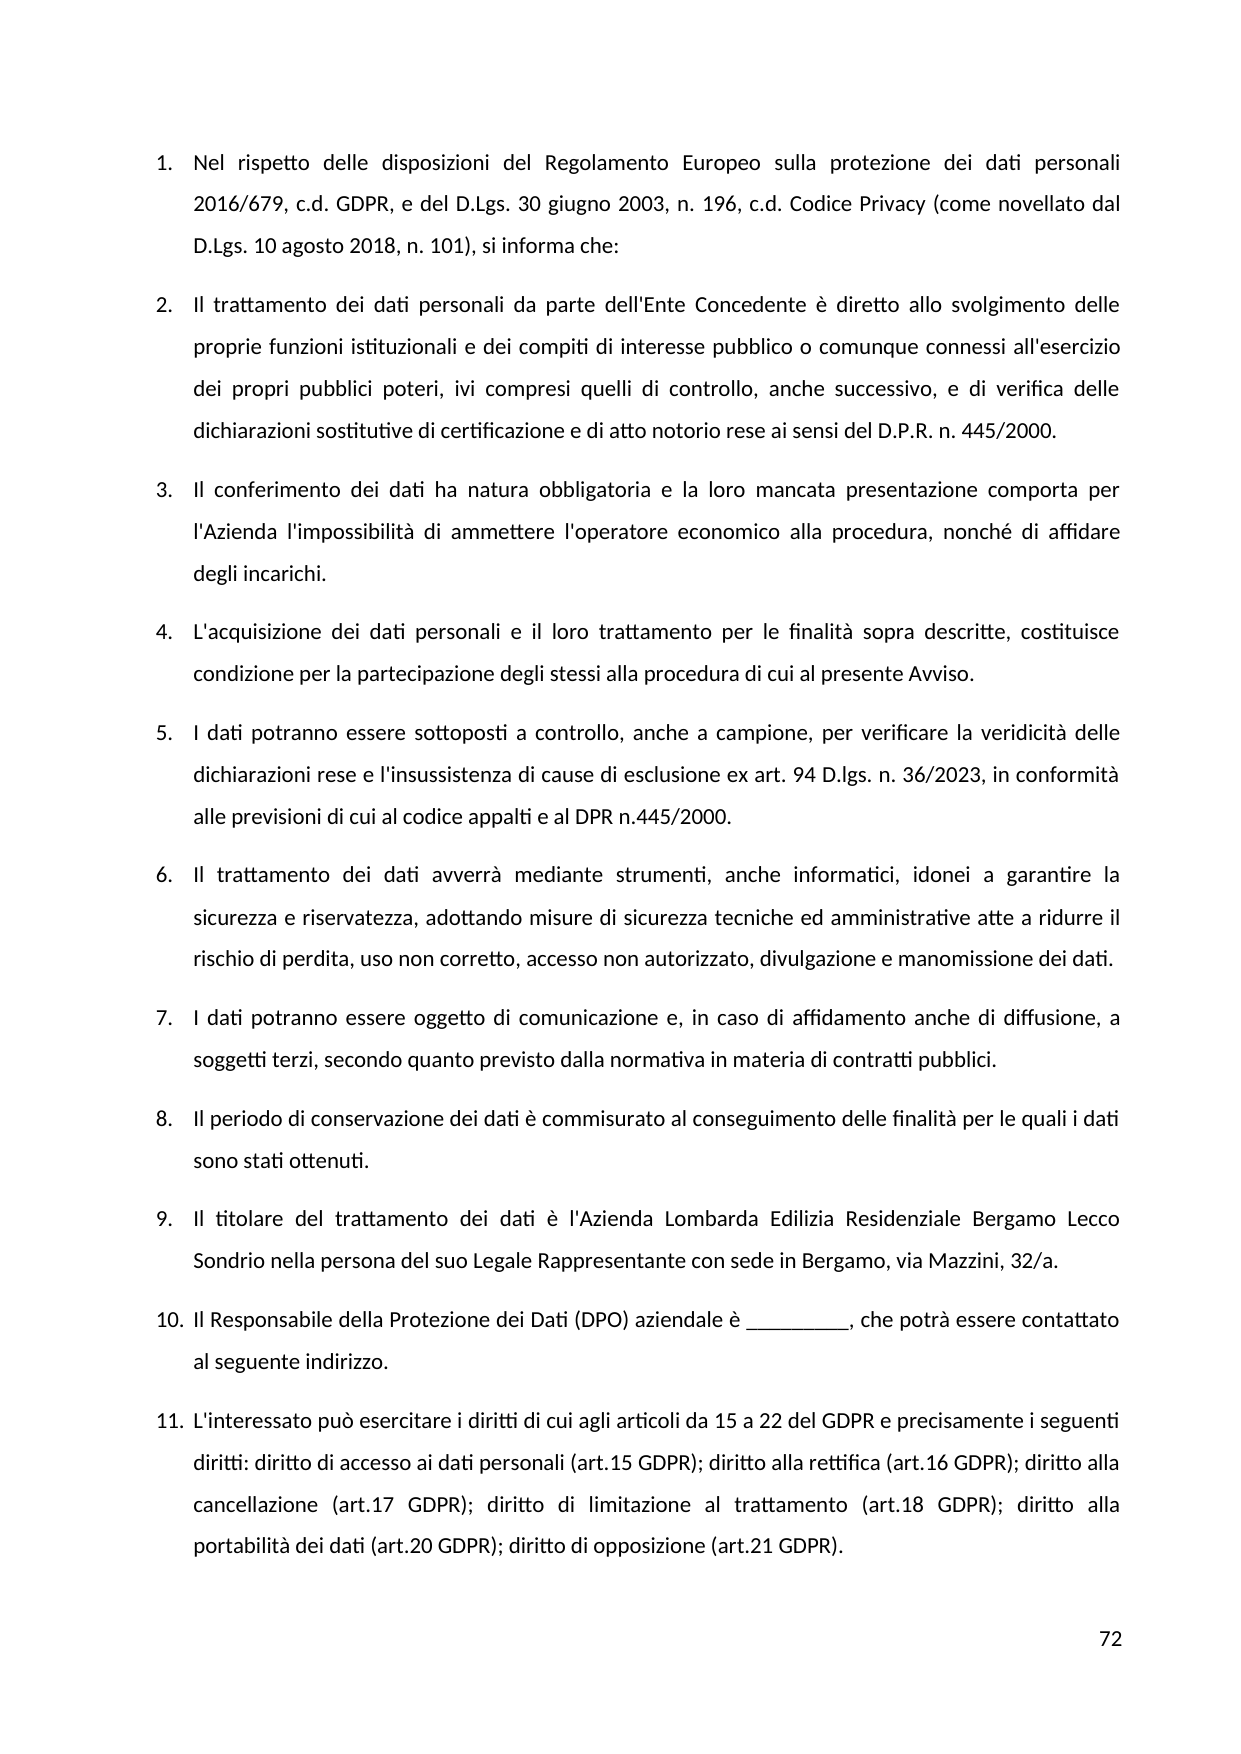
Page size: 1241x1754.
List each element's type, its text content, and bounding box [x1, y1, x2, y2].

list Il periodo di conservazione dei dati è commisurato al conseguimento delle finalità per le quali i dati sono stati ottenuti. [156, 1104, 1122, 1174]
list I dati potranno essere sottoposti a controllo, anche a campione, per verificare la veridicità delle dichiarazioni rese e l'insussistenza di cause di esclusione ex art. 94 D.lgs. n. 36/2023, in conformità alle previsioni di cui al codice appalti e al DPR n.445/2000. [156, 718, 1122, 830]
list Il conferimento dei dati ha natura obbligatoria e la loro mancata presentazione comporta per l'Azienda l'impossibilità di ammettere l'operatore economico alla procedura, nonché di affidare degli incarichi. [156, 475, 1122, 587]
list Il Responsabile della Protezione dei Dati (DPO) aziendale è _________, che potrà essere contattato al seguente indirizzo. [156, 1305, 1122, 1375]
list Il trattamento dei dati avverrà mediante strumenti, anche informatici, idonei a garantire la sicurezza e riservatezza, adottando misure di sicurezza tecniche ed amministrative atte a ridurre il rischio di perdita, uso non corretto, accesso non autorizzato, divulgazione e manomissione dei dati. [156, 861, 1122, 973]
list L'acquisizione dei dati personali e il loro trattamento per le finalità sopra descritte, costituisce condizione per la partecipazione degli stessi alla procedura di cui al presente Avviso. [156, 617, 1122, 687]
list Il titolare del trattamento dei dati è l'Azienda Lombarda Edilizia Residenziale Bergamo Lecco Sondrio nella persona del suo Legale Rappresentante con sede in Bergamo, via Mazzini, 32/a. [156, 1204, 1122, 1274]
list L'interessato può esercitare i diritti di cui agli articoli da 15 a 22 del GDPR e precisamente i seguenti diritti: diritto di accesso ai dati personali (art.15 GDPR); diritto alla rettifica (art.16 GDPR); diritto alla cancellazione (art.17 GDPR); diritto di limitazione al trattamento (art.18 GDPR); diritto alla portabilità dei dati (art.20 GDPR); diritto di opposizione (art.21 GDPR). [156, 1406, 1122, 1560]
list Nel rispetto delle disposizioni del Regolamento Europeo sulla protezione dei dati personali 2016/679, c.d. GDPR, e del D.Lgs. 30 giugno 2003, n. 196, c.d. Codice Privacy (come novellato dal D.Lgs. 10 agosto 2018, n. 101), si informa che: [156, 148, 1122, 259]
list Il trattamento dei dati personali da parte dell'Ente Concedente è diretto allo svolgimento delle proprie funzioni istituzionali e dei compiti di interesse pubblico o comunque connessi all'esercizio dei propri pubblici poteri, ivi compresi quelli di controllo, anche successivo, e di verifica delle dichiarazioni sostitutive di certificazione e di atto notorio rese ai sensi del D.P.R. n. 445/2000. [156, 290, 1122, 444]
list I dati potranno essere oggetto di comunicazione e, in caso di affidamento anche di diffusione, a soggetti terzi, secondo quanto previsto dalla normativa in materia di contratti pubblici. [156, 1003, 1122, 1073]
